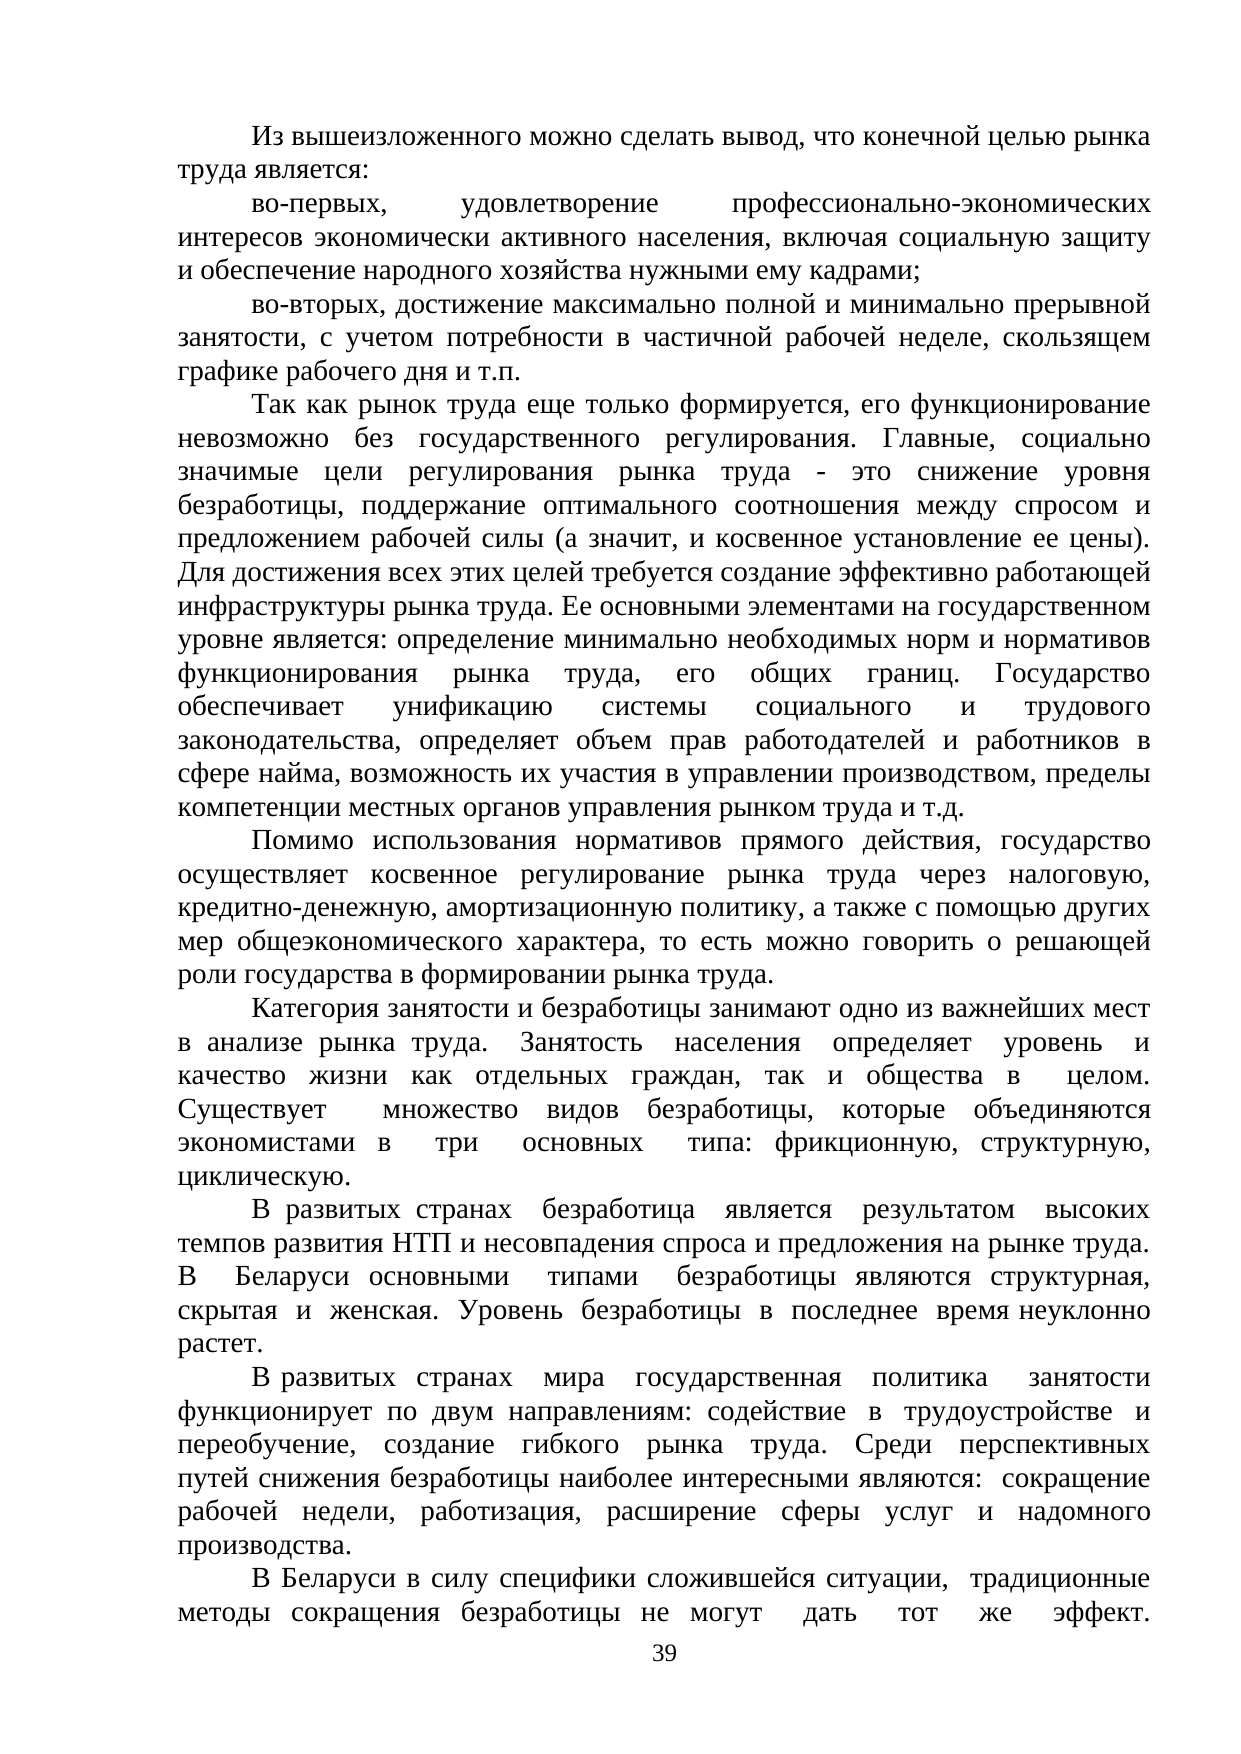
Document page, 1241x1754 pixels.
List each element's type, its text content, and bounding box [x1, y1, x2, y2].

text Категория занятости и безработицы занимают одно из важнейших мест в анализе рынка труда. Занятость населения определяет уровень и качество жизни как отдельных граждан, так и общества в целом. Существует множество видов безработицы, которые объединяются экономистами в три основных типа: фрикционную, структурную, циклическую. [177, 990, 1152, 1191]
text во-вторых, достижение максимально полной и минимально прерывной занятости, с учетом потребности в частичной рабочей неделе, скользящем графике рабочего дня и т.п. [177, 286, 1152, 386]
text В развитых странах безработица является результатом высоких темпов развития НТП и несовпадения спроса и предложения на рынке труда. В Беларуси основными типами безработицы являются структурная, скрытая и женская. Уровень безработицы в последнее время неуклонно растет. [177, 1191, 1152, 1359]
text В развитых странах мира государственная политика занятости функционирует по двум направлениям: содействие в трудоустройстве и переобучение, создание гибкого рынка труда. Среди перспективных путей снижения безработицы наиболее интересными являются: сокращение рабочей недели, работизация, расширение сферы услуг и надомного производства. [177, 1359, 1152, 1560]
text Из вышеизложенного можно сделать вывод, что конечной целью рынка труда является: [177, 118, 1152, 185]
text Помимо использования нормативов прямого действия, государство осуществляет косвенное регулирование рынка труда через налоговую, кредитно-денежную, амортизационную политику, а также с помощью других мер общеэкономического характера, то есть можно говорить о решающей роли государства в формировании рынка труда. [177, 822, 1152, 990]
text во-первых, удовлетворение профессионально-экономических интересов экономически активного населения, включая социальную защиту и обеспечение народного хозяйства нужными ему кадрами; [177, 185, 1152, 286]
text Так как рынок труда еще только формируется, его функционирование невозможно без государственного регулирования. Главные, социально значимые цели регулирования рынка труда - это снижение уровня безработицы, поддержание оптимального соотношения между спросом и предложением рабочей силы (а значит, и косвенное установление ее цены). Для достижения всех этих целей требуется создание эффективно работающей инфраструктуры рынка труда. Ее основными элементами на государственном уровне является: определение минимально необходимых норм и нормативов функционирования рынка труда, его общих границ. Государство обеспечивает унификацию системы социального и трудового законодательства, определяет объем прав работодателей и работников в сфере найма, возможность их участия в управлении производством, пределы компетенции местных органов управления рынком труда и т.д. [177, 386, 1152, 822]
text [177, 1560, 1152, 1627]
